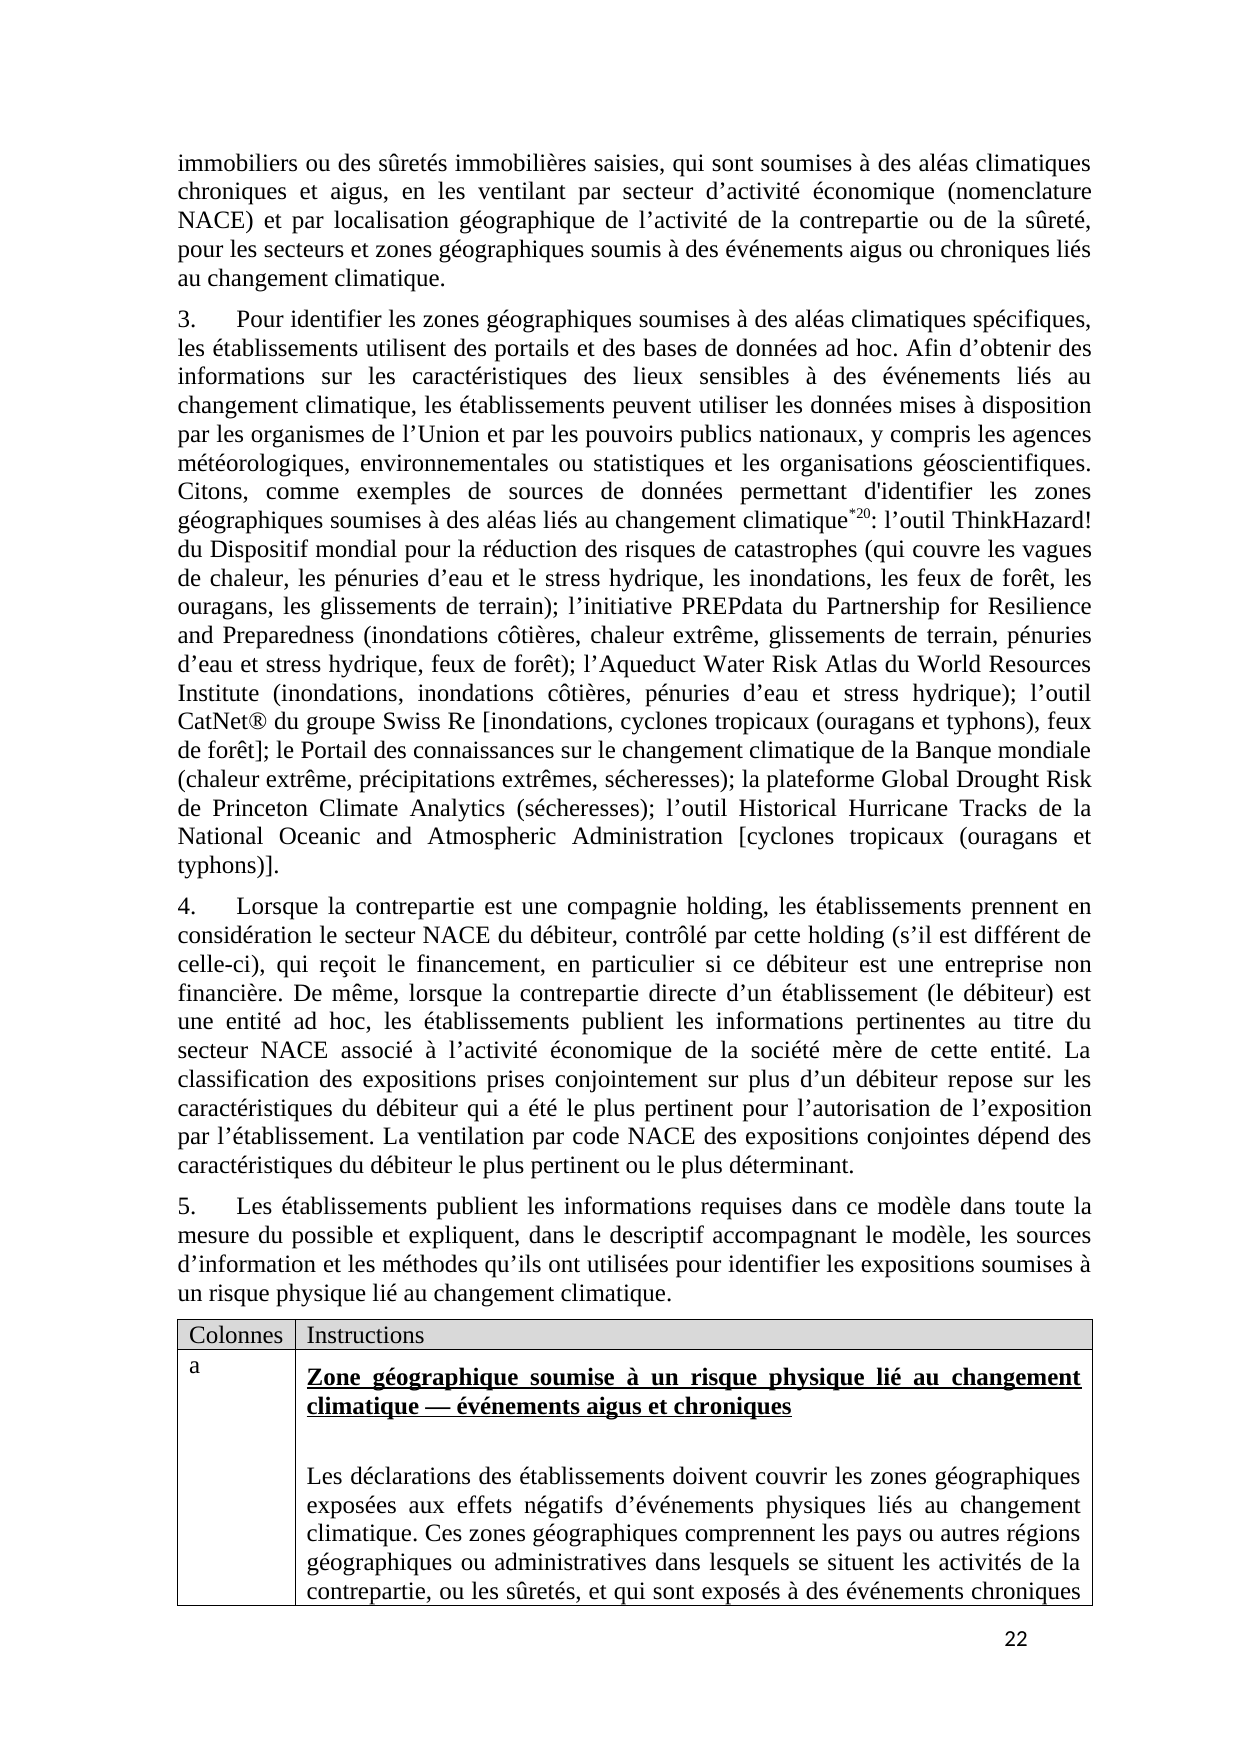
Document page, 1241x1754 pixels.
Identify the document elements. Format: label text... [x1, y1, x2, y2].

table_cell a [178, 1350, 295, 1605]
table_header Instructions [296, 1320, 1092, 1349]
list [177, 148, 1092, 291]
table_header Colonnes [178, 1320, 295, 1349]
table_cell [296, 1350, 1092, 1605]
list Pour identifier les zones géographiques soumises à des aléas climatiques spécifiques, les établissements utilisent des portails et des bases de données ad hoc. Afin d’obtenir des informations sur les caractéristiques des lieux sensibles à des événements liés au changement climatique, les établissements peuvent utiliser les données mises à disposition par les organismes de l’Union et par les pouvoirs publics nationaux, y compris les agences météorologiques, environnementales ou statistiques et les organisations géoscientifiques. Citons, comme exemples de sources de données permettant d'identifier les zones géographiques soumises à des aléas liés au changement climatique*20: l’outil ThinkHazard! du Dispositif mondial pour la réduction des risques de catastrophes (qui couvre les vagues de chaleur, les pénuries d’eau et le stress hydrique, les inondations, les feux de forêt, les ouragans, les glissements de terrain); l’initiative PREPdata du Partnership for Resilience and Preparedness (inondations côtières, chaleur extrême, glissements de terrain, pénuries d’eau et stress hydrique, feux de forêt); l’Aqueduct Water Risk Atlas du World Resources Institute (inondations, inondations côtières, pénuries d’eau et stress hydrique); l’outil CatNet® du groupe Swiss Re [inondations, cyclones tropicaux (ouragans et typhons), feux de forêt]; le Portail des connaissances sur le changement climatique de la Banque mondiale (chaleur extrême, précipitations extrêmes, sécheresses); la plateforme Global Drought Risk de Princeton Climate Analytics (sécheresses); l’outil Historical Hurricane Tracks de la National Oceanic and Atmospheric Administration [cyclones tropicaux (ouragans et typhons)]. [177, 304, 1092, 879]
list Lorsque la contrepartie est une compagnie holding, les établissements prennent en considération le secteur NACE du débiteur, contrôlé par cette holding (s’il est différent de celle-ci), qui reçoit le financement, en particulier si ce débiteur est une entreprise non financière. De même, lorsque la contrepartie directe d’un établissement (le débiteur) est une entité ad hoc, les établissements publient les informations pertinentes au titre du secteur NACE associé à l’activité économique de la société mère de cette entité. La classification des expositions prises conjointement sur plus d’un débiteur repose sur les caractéristiques du débiteur qui a été le plus pertinent pour l’autorisation de l’exposition par l’établissement. La ventilation par code NACE des expositions conjointes dépend des caractéristiques du débiteur le plus pertinent ou le plus déterminant. [177, 891, 1092, 1179]
list Les établissements publient les informations requises dans ce modèle dans toute la mesure du possible et expliquent, dans le descriptif accompagnant le modèle, les sources d’information et les méthodes qu’ils ont utilisées pour identifier les expositions soumises à un risque physique lié au changement climatique. [177, 1191, 1092, 1306]
